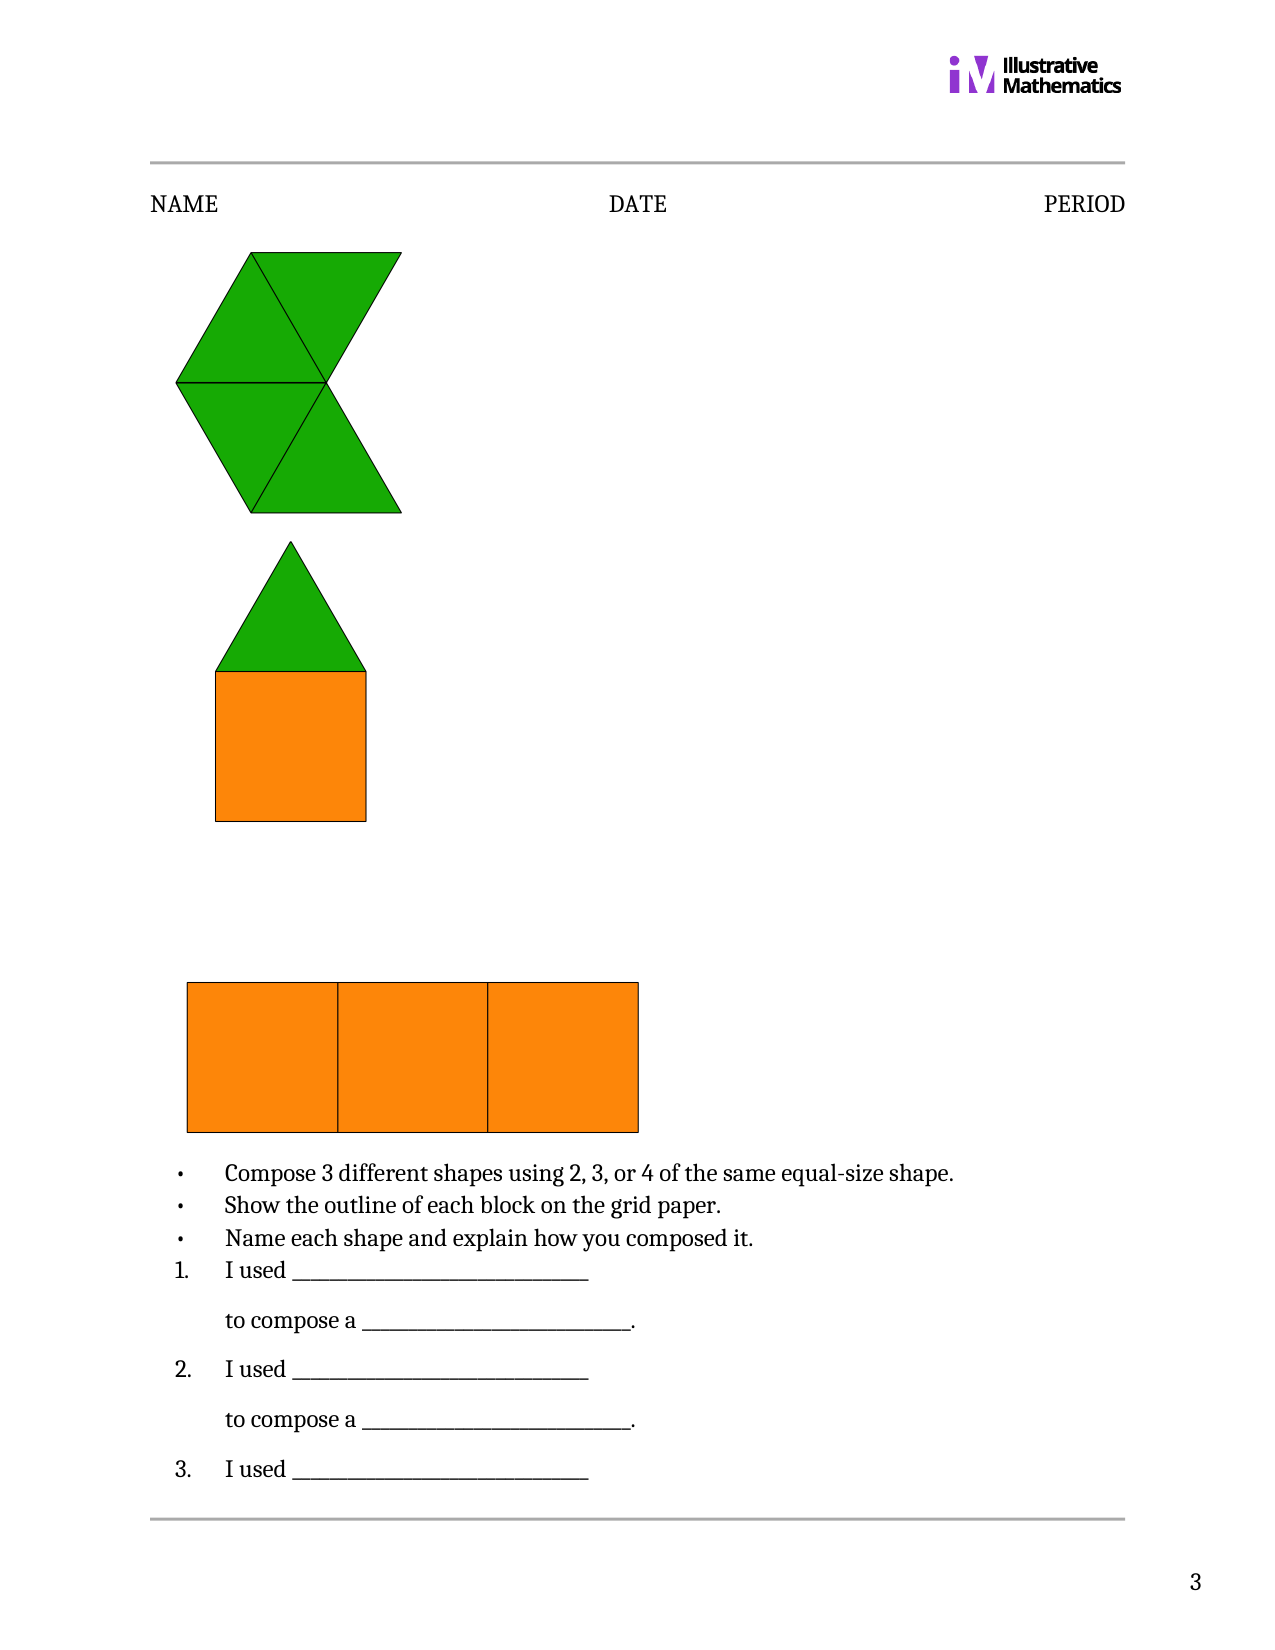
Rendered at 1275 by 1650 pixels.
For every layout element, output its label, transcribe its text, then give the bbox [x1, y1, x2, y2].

picture [168, 847, 657, 1140]
list Name each shape and explain how you composed it. [175, 1224, 1125, 1252]
list I used ________________________________ [175, 1355, 1125, 1384]
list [175, 1405, 1125, 1434]
list I used ________________________________ [175, 1454, 1125, 1483]
list Show the outline of each block on the grid paper. [175, 1191, 1125, 1220]
picture [168, 536, 413, 829]
picture [949, 55, 1121, 93]
list I used ________________________________ [175, 1256, 1125, 1285]
picture [168, 247, 484, 518]
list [175, 1306, 1125, 1334]
list Compose 3 different shapes using 2, 3, or 4 of the same equal-size shape. [175, 1159, 1125, 1187]
